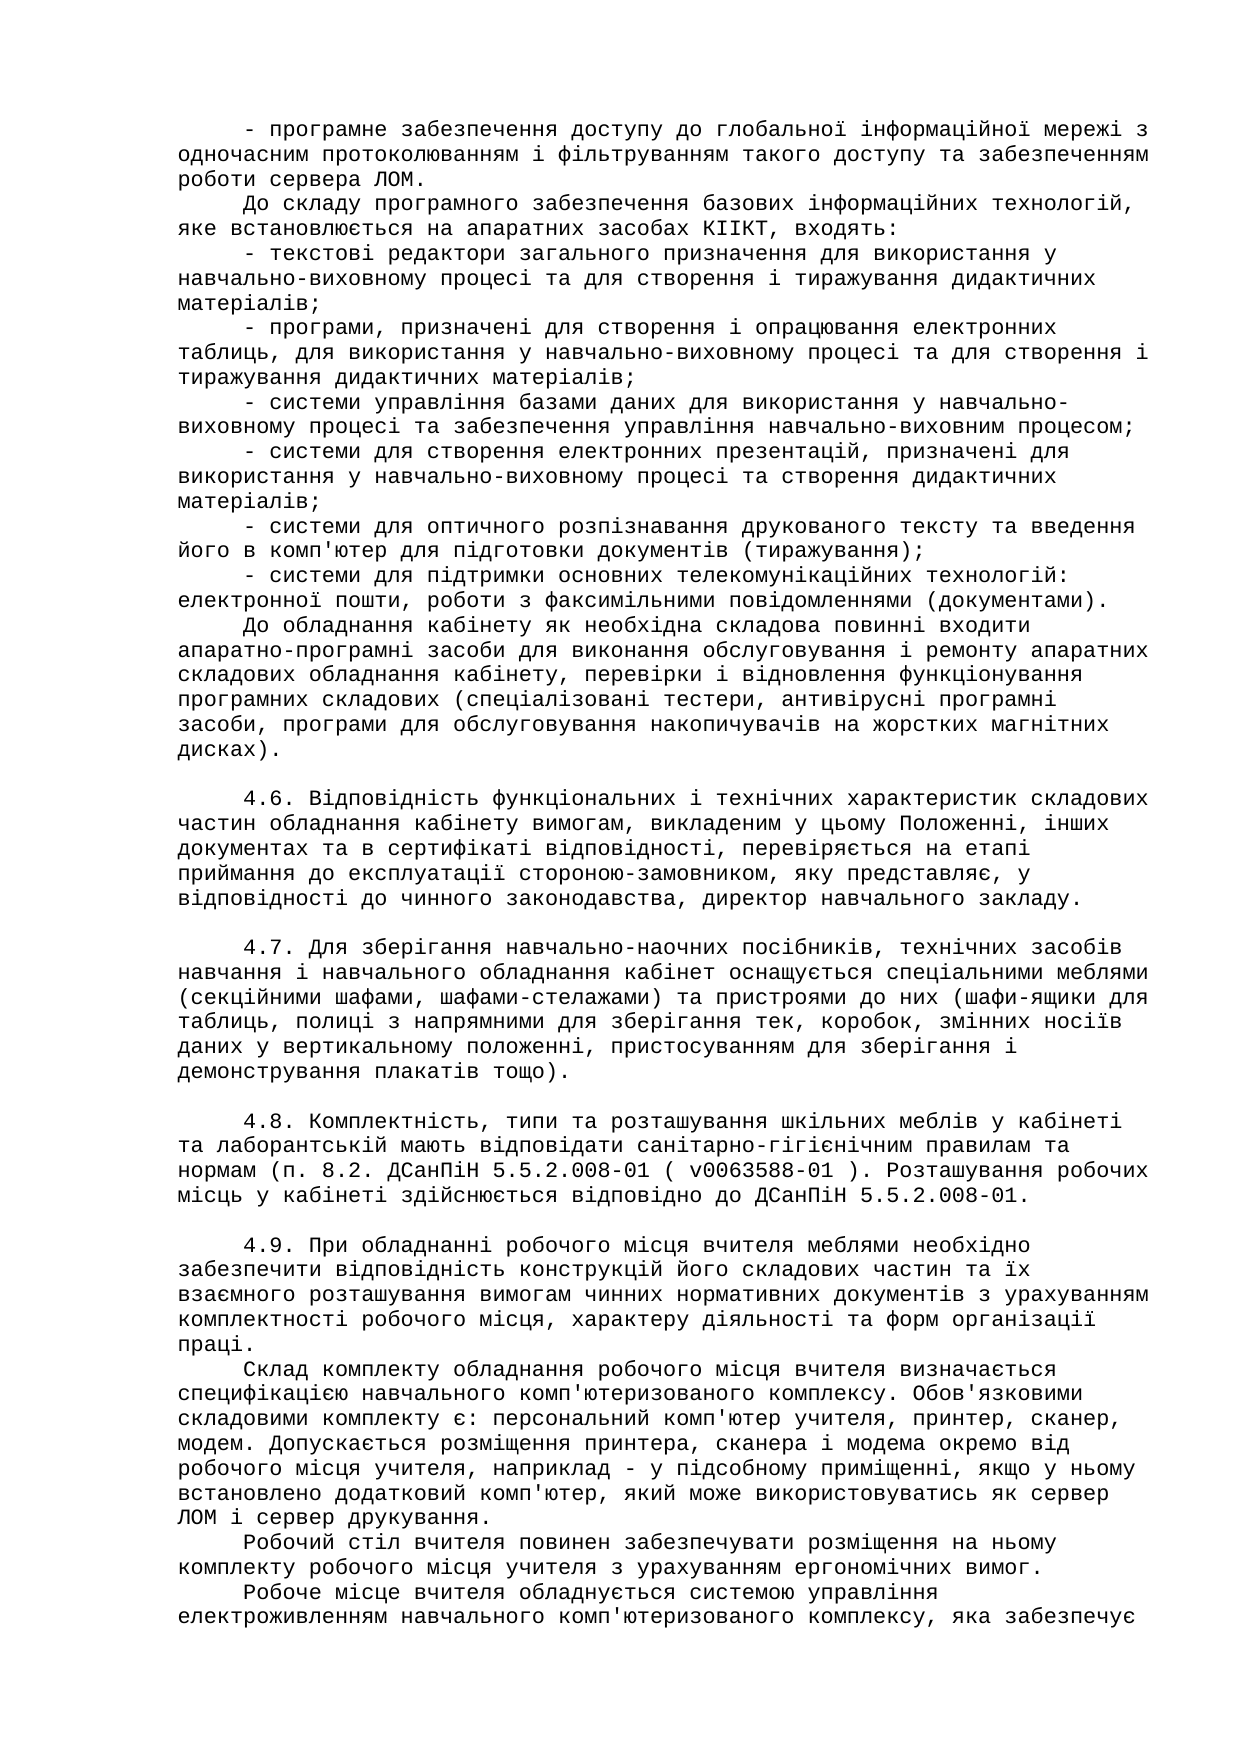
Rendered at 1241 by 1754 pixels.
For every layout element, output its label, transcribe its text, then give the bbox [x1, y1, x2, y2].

text - системи для створення електронних презентацій, призначені для використання у навчально-виховному процесі та створення дидактичних матеріалів; [177, 440, 1152, 515]
text Робочий стіл вчителя повинен забезпечувати розміщення на ньому комплекту робочого місця учителя з урахуванням ергономічних вимог. [177, 1531, 1152, 1581]
text Склад комплекту обладнання робочого місця вчителя визначається специфікацією навчального комп'ютеризованого комплексу. Обов'язковими складовими комплекту є: персональний комп'ютер учителя, принтер, сканер, модем. Допускається розміщення принтера, сканера і модема окремо від робочого місця учителя, наприклад - у підсобному приміщенні, якщо у ньому встановлено додатковий комп'ютер, який може використовуватись як сервер ЛОМ і сервер друкування. [177, 1358, 1152, 1531]
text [177, 1581, 1152, 1630]
text 4.8. Комплектність, типи та розташування шкільних меблів у кабінеті та лаборантській мають відповідати санітарно-гігієнічним правилам та нормам (п. 8.2. ДСанПіН 5.5.2.008-01 ( v0063588-01 ). Розташування робочих місць у кабінеті здійснюється відповідно до ДСанПіН 5.5.2.008-01. [177, 1110, 1152, 1234]
text - системи для підтримки основних телекомунікаційних технологій: електронної пошти, роботи з факсимільними повідомленнями (документами). [177, 564, 1152, 614]
text - програмне забезпечення доступу до глобальної інформаційної мережі з одночасним протоколюванням і фільтруванням такого доступу та забезпеченням роботи сервера ЛОМ. [177, 118, 1152, 192]
text 4.7. Для зберігання навчально-наочних посібників, технічних засобів навчання і навчального обладнання кабінет оснащується спеціальними меблями (секційними шафами, шафами-стелажами) та пристроями до них (шафи-ящики для таблиць, полиці з напрямними для зберігання тек, коробок, змінних носіїв даних у вертикальному положенні, пристосуванням для зберігання і демонстрування плакатів тощо). [177, 936, 1152, 1110]
text - системи для оптичного розпізнавання друкованого тексту та введення його в комп'ютер для підготовки документів (тиражування); [177, 515, 1152, 564]
text 4.6. Відповідність функціональних і технічних характеристик складових частин обладнання кабінету вимогам, викладеним у цьому Положенні, інших документах та в сертифікаті відповідності, перевіряється на етапі приймання до експлуатації стороною-замовником, яку представляє, у відповідності до чинного законодавства, директор навчального закладу. [177, 787, 1152, 936]
text 4.9. При обладнанні робочого місця вчителя меблями необхідно забезпечити відповідність конструкцій його складових частин та їх взаємного розташування вимогам чинних нормативних документів з урахуванням комплектності робочого місця, характеру діяльності та форм організації праці. [177, 1234, 1152, 1358]
text - програми, призначені для створення і опрацювання електронних таблиць, для використання у навчально-виховному процесі та для створення і тиражування дидактичних матеріалів; [177, 316, 1152, 391]
text - текстові редактори загального призначення для використання у навчально-виховному процесі та для створення і тиражування дидактичних матеріалів; [177, 242, 1152, 316]
text - системи управління базами даних для використання у навчально-виховному процесі та забезпечення управління навчально-виховним процесом; [177, 391, 1152, 440]
text До складу програмного забезпечення базових інформаційних технологій, яке встановлюється на апаратних засобах КІІКТ, входять: [177, 192, 1152, 242]
text До обладнання кабінету як необхідна складова повинні входити апаратно-програмні засоби для виконання обслуговування і ремонту апаратних складових обладнання кабінету, перевірки і відновлення функціонування програмних складових (спеціалізовані тестери, антивірусні програмні засоби, програми для обслуговування накопичувачів на жорстких магнітних дисках). [177, 614, 1152, 787]
